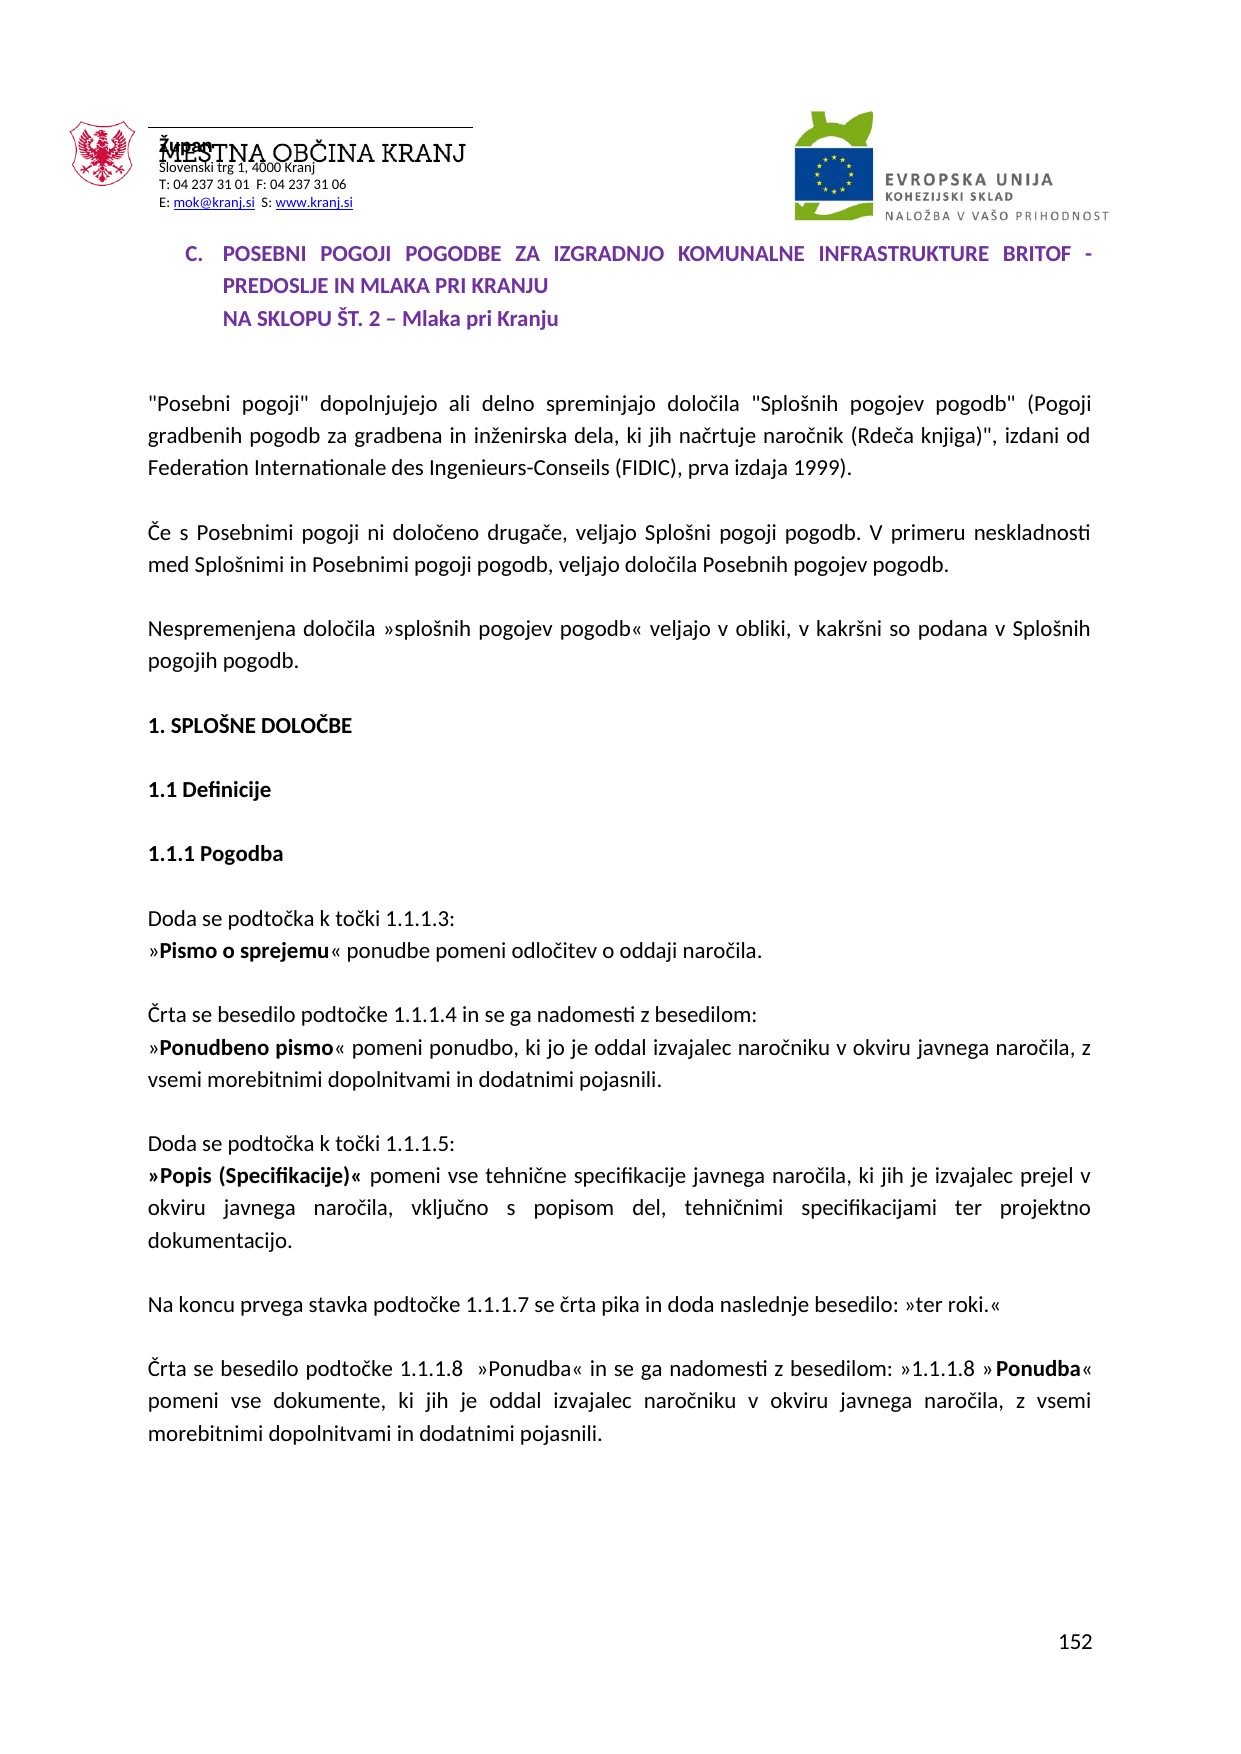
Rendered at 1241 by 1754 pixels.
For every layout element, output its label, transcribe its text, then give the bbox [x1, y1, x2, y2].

list POSEBNI POGOJI POGODBE ZA IZGRADNJO KOMUNALNE INFRASTRUKTURE BRITOF - PREDOSLJE IN MLAKA PRI KRANJU [185, 239, 1093, 299]
text "Posebni pogoji" dopolnjujejo ali delno spreminjajo določila "Splošnih pogojev pogodb" (Pogoji gradbenih pogodb za gradbena in inženirska dela, ki jih načrtuje naročnik (Rdeča knjiga)", izdani od Federation Internationale des Ingenieurs-Conseils (FIDIC), prva izdaja 1999). [148, 389, 1093, 481]
text Doda se podtočka k točki 1.1.1.3: [148, 904, 1093, 932]
text Črta se besedilo podtočke 1.1.1.8 »Ponudba« in se ga nadomesti z besedilom: »1.1.1.8 »Ponudba« pomeni vse dokumente, ki jih je oddal izvajalec naročniku v okviru javnega naročila, z vsemi morebitnimi dopolnitvami in dodatnimi pojasnili. [148, 1354, 1093, 1447]
picture [714, 103, 1149, 230]
text 1.1 Definicije [148, 775, 1093, 803]
text Na koncu prvega stavka podtočke 1.1.1.7 se črta pika in doda naslednje besedilo: »ter roki.« [148, 1290, 1093, 1318]
text »Ponudbeno pismo« pomeni ponudbo, ki jo je oddal izvajalec naročniku v okviru javnega naročila, z vsemi morebitnimi dopolnitvami in dodatnimi pojasnili. [148, 1033, 1093, 1093]
text Črta se besedilo podtočke 1.1.1.4 in se ga nadomesti z besedilom: [148, 1000, 1093, 1028]
text 1.1.1 Pogodba [148, 839, 1093, 867]
text Doda se podtočka k točki 1.1.1.5: [148, 1129, 1093, 1157]
text »Popis (Specifikacije)« pomeni vse tehnične specifikacije javnega naročila, ki jih je izvajalec prejel v okviru javnega naročila, vključno s popisom del, tehničnimi specifikacijami ter projektno dokumentacijo. [148, 1161, 1093, 1254]
list NA SKLOPU ŠT. 2 – Mlaka pri Kranju [223, 304, 1093, 332]
text »Pismo o sprejemu« ponudbe pomeni odločitev o oddaji naročila. [148, 936, 1093, 964]
text Če s Posebnimi pogoji ni določeno drugače, veljajo Splošni pogoji pogodb. V primeru neskladnosti med Splošnimi in Posebnimi pogoji pogodb, veljajo določila Posebnih pogojev pogodb. [148, 518, 1093, 578]
text Nespremenjena določila »splošnih pogojev pogodb« veljajo v obliki, v kakršni so podana v Splošnih pogojih pogodb. [148, 614, 1093, 674]
text 1. SPLOŠNE DOLOČBE [148, 711, 1093, 739]
